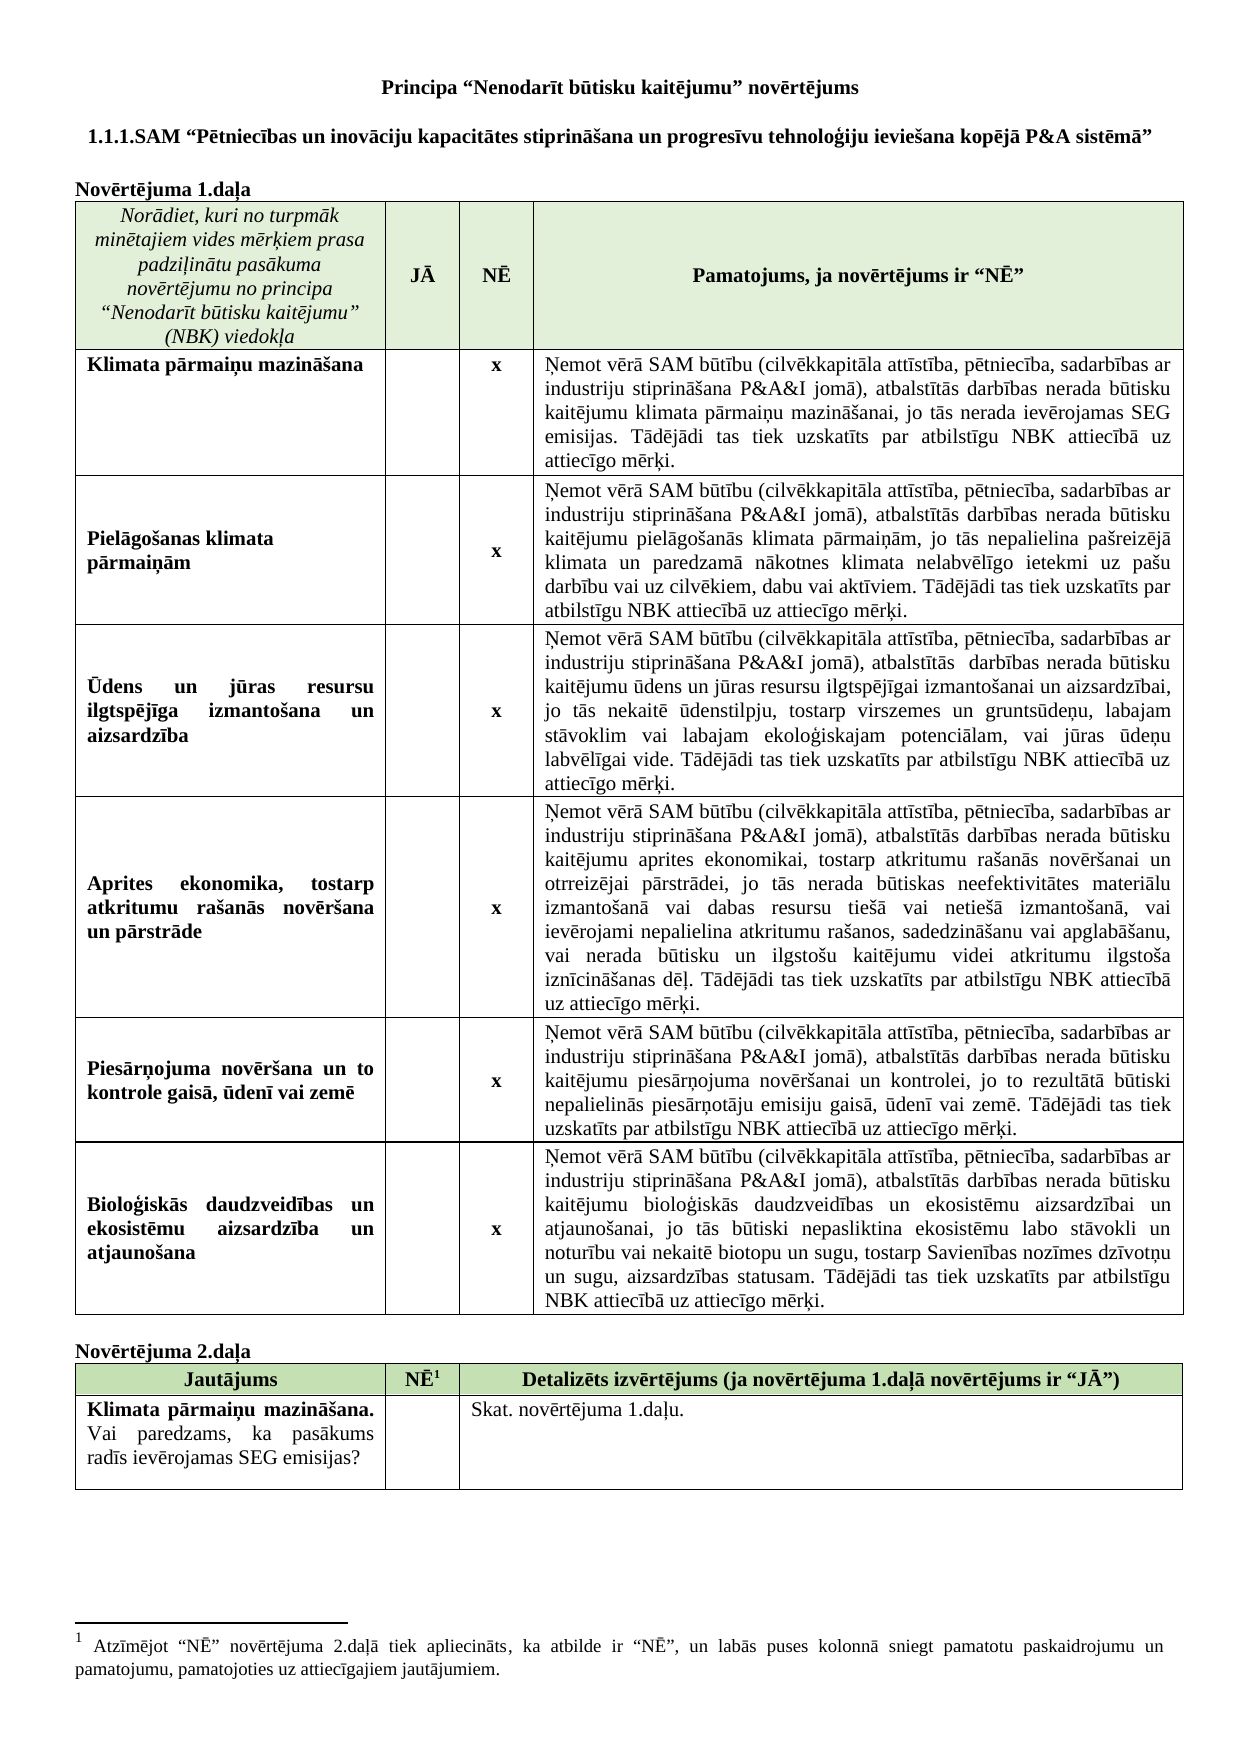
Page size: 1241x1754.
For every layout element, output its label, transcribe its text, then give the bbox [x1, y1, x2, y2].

table_header Norādiet, kuri no turpmāk minētajiem vides mērķiem prasa padziļinātu pasākuma novērtējumu no principa “Nenodarīt būtisku kaitējumu” (NBK) viedokļa [76, 202, 385, 349]
table_cell Ūdens un jūras resursu ilgtspējīga izmantošana un aizsardzība [76, 625, 385, 796]
table_cell Ņemot vērā SAM būtību (cilvēkkapitāla attīstība, pētniecība, sadarbības ar industriju stiprināšana P&A&I jomā), atbalstītās darbības nerada būtisku kaitējumu bioloģiskās daudzveidības un ekosistēmu aizsardzībai un atjaunošanai, jo tās būtiski nepasliktina ekosistēmu labo stāvokli un noturību vai nekaitē biotopu un sugu, tostarp Savienības nozīmes dzīvotņu un sugu, aizsardzības statusam. Tādējādi tas tiek uzskatīts par atbilstīgu NBK attiecībā uz attiecīgo mērķi. [534, 1143, 1183, 1314]
table_cell x [460, 797, 533, 1017]
table_cell Ņemot vērā SAM būtību (cilvēkkapitāla attīstība, pētniecība, sadarbības ar industriju stiprināšana P&A&I jomā), atbalstītās darbības nerada būtisku kaitējumu piesārņojuma novēršanai un kontrolei, jo to rezultātā būtiski nepalielinās piesārņotāju emisiju gaisā, ūdenī vai zemē. Tādējādi tas tiek uzskatīts par atbilstīgu NBK attiecībā uz attiecīgo mērķi. [534, 1018, 1183, 1141]
table_cell x [460, 1143, 533, 1314]
table_header Detalizēts izvērtējums (ja novērtējuma 1.daļā novērtējums ir “JĀ”) [460, 1364, 1182, 1394]
table_header Jautājums [76, 1364, 385, 1394]
table_cell Aprites ekonomika, tostarp atkritumu rašanās novēršana un pārstrāde [76, 797, 385, 1017]
table_cell Ņemot vērā SAM būtību (cilvēkkapitāla attīstība, pētniecība, sadarbības ar industriju stiprināšana P&A&I jomā), atbalstītās darbības nerada būtisku kaitējumu klimata pārmaiņu mazināšanai, jo tās nerada ievērojamas SEG emisijas. Tādējādi tas tiek uzskatīts par atbilstīgu NBK attiecībā uz attiecīgo mērķi. [534, 350, 1183, 475]
table_cell [386, 476, 459, 624]
table_header NĒ [386, 1364, 459, 1394]
text Principa “Nenodarīt būtisku kaitējumu” novērtējums [75, 75, 1165, 99]
table_cell Ņemot vērā SAM būtību (cilvēkkapitāla attīstība, pētniecība, sadarbības ar industriju stiprināšana P&A&I jomā), atbalstītās darbības nerada būtisku kaitējumu pielāgošanās klimata pārmaiņām, jo tās nepalielina pašreizējā klimata un paredzamā nākotnes klimata nelabvēlīgo ietekmi uz pašu darbību vai uz cilvēkiem, dabu vai aktīviem. Tādējādi tas tiek uzskatīts par atbilstīgu NBK attiecībā uz attiecīgo mērķi. [534, 476, 1183, 624]
table_header JĀ [386, 202, 459, 349]
table_cell x [460, 1018, 533, 1141]
table_cell [386, 797, 459, 1017]
table_cell [386, 1018, 459, 1141]
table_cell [460, 1396, 1182, 1489]
table_cell x [460, 476, 533, 624]
table_header NĒ [460, 202, 533, 349]
text Novērtējuma 2.daļa [75, 1339, 1165, 1363]
table_cell Bioloģiskās daudzveidības un ekosistēmu aizsardzība un atjaunošana [76, 1143, 385, 1314]
table_cell [386, 1396, 459, 1489]
table_cell [386, 350, 459, 475]
table_cell Klimata pārmaiņu mazināšana. Vai paredzams, ka pasākums radīs ievērojamas SEG emisijas? [76, 1396, 385, 1489]
text Novērtējuma 1.daļa [75, 177, 1165, 201]
table_cell Piesārņojuma novēršana un to kontrole gaisā, ūdenī vai zemē [76, 1018, 385, 1141]
table_cell Pielāgošanas klimata pārmaiņām [76, 476, 385, 624]
table_header Pamatojums, ja novērtējums ir “NĒ” [534, 202, 1183, 349]
table_cell Ņemot vērā SAM būtību (cilvēkkapitāla attīstība, pētniecība, sadarbības ar industriju stiprināšana P&A&I jomā), atbalstītās darbības nerada būtisku kaitējumu aprites ekonomikai, tostarp atkritumu rašanās novēršanai un otrreizējai pārstrādei, jo tās nerada būtiskas neefektivitātes materiālu izmantošanā vai dabas resursu tiešā vai netiešā izmantošanā, vai ievērojami nepalielina atkritumu rašanos, sadedzināšanu vai apglabāšanu, vai nerada būtisku un ilgstošu kaitējumu videi atkritumu ilgstoša iznīcināšanas dēļ. Tādējādi tas tiek uzskatīts par atbilstīgu NBK attiecībā uz attiecīgo mērķi. [534, 797, 1183, 1017]
table_cell Klimata pārmaiņu mazināšana [76, 350, 385, 475]
table_cell x [460, 350, 533, 475]
text 1.1.1.SAM “Pētniecības un inovāciju kapacitātes stiprināšana un progresīvu tehnoloģiju ieviešana kopējā P&A sistēmā” [75, 124, 1165, 148]
table_cell [386, 625, 459, 796]
table_cell [386, 1143, 459, 1314]
table_cell Ņemot vērā SAM būtību (cilvēkkapitāla attīstība, pētniecība, sadarbības ar industriju stiprināšana P&A&I jomā), atbalstītās darbības nerada būtisku kaitējumu ūdens un jūras resursu ilgtspējīgai izmantošanai un aizsardzībai, jo tās nekaitē ūdenstilpju, tostarp virszemes un gruntsūdeņu, labajam stāvoklim vai labajam ekoloģiskajam potenciālam, vai jūras ūdeņu labvēlīgai vide. Tādējādi tas tiek uzskatīts par atbilstīgu NBK attiecībā uz attiecīgo mērķi. [534, 625, 1183, 796]
table_cell x [460, 625, 533, 796]
